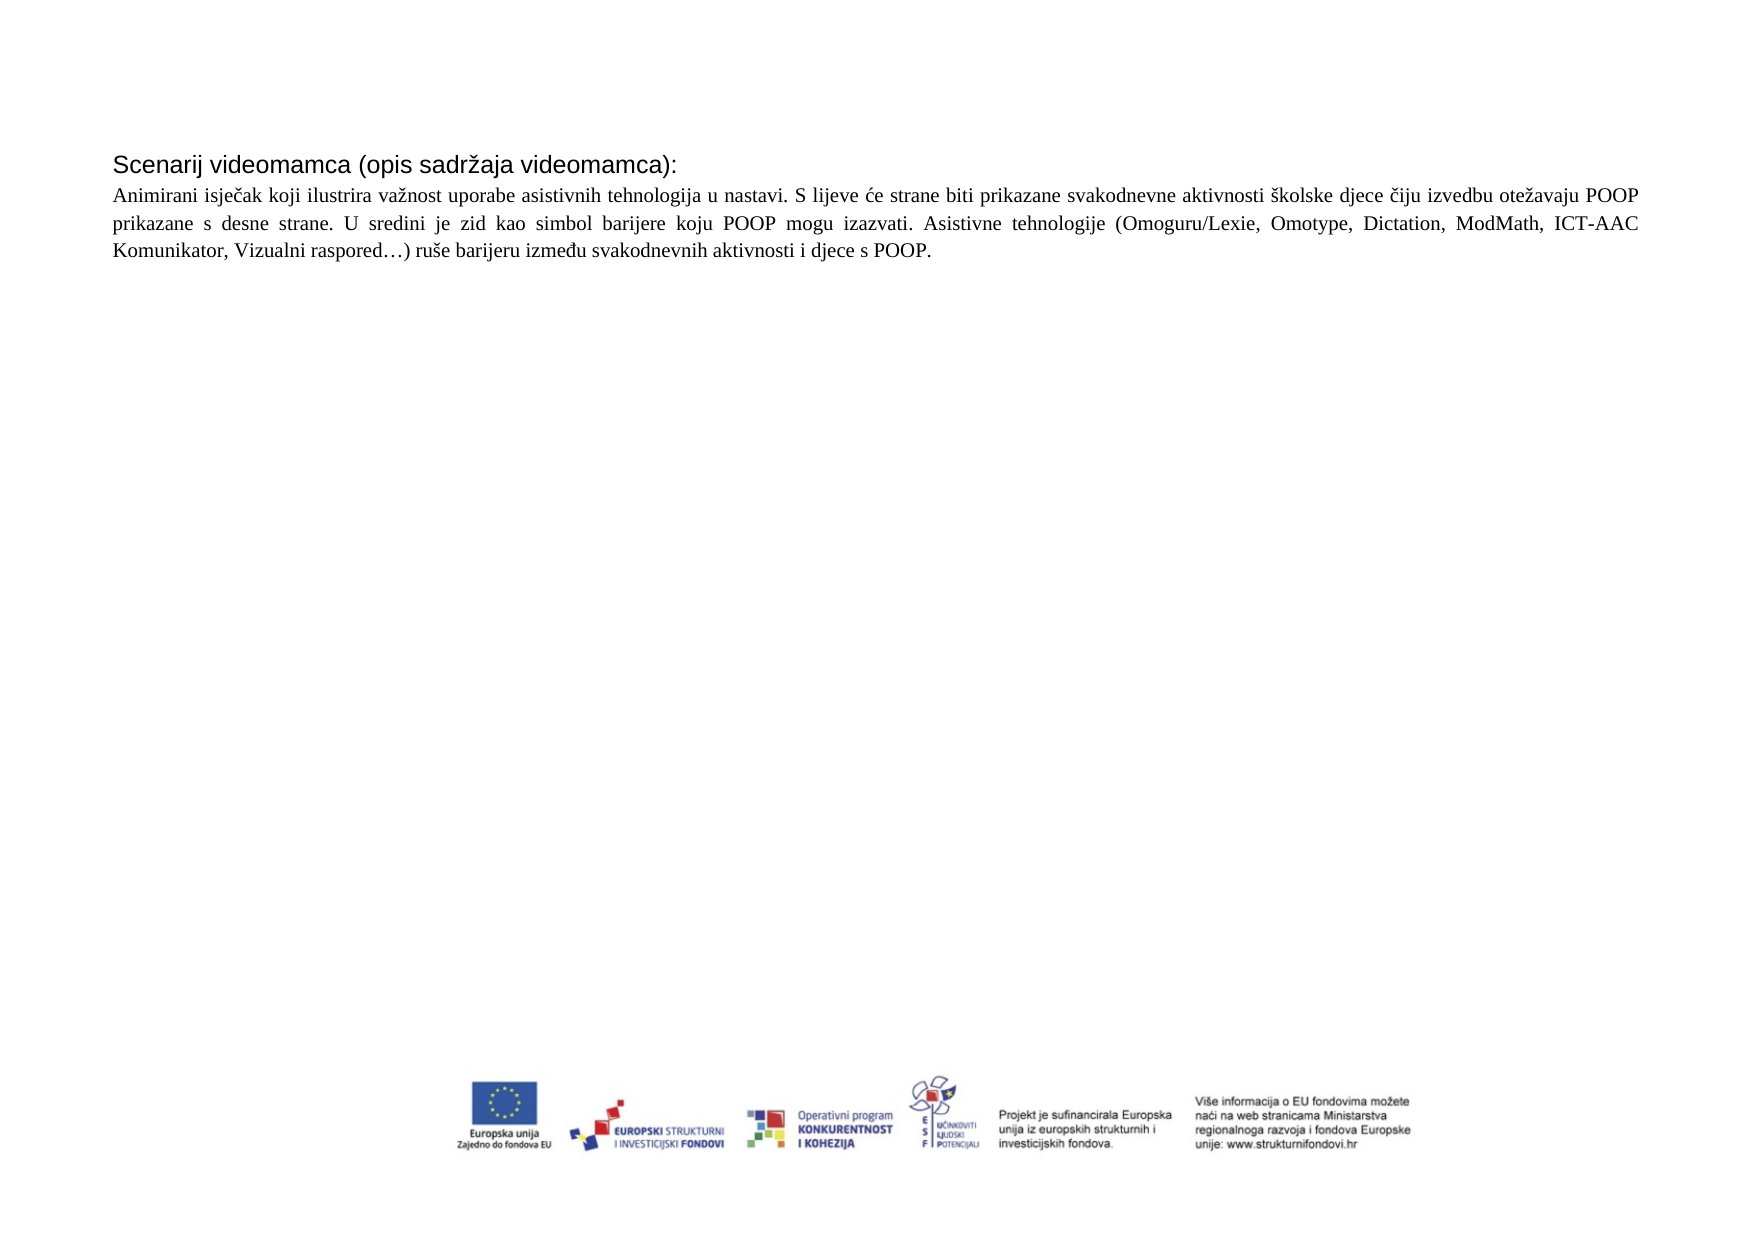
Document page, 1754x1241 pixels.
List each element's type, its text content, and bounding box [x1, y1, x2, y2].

picture [435, 1022, 1439, 1190]
text Scenarij videomamca (opis sadržaja videomamca): [112, 150, 1641, 179]
